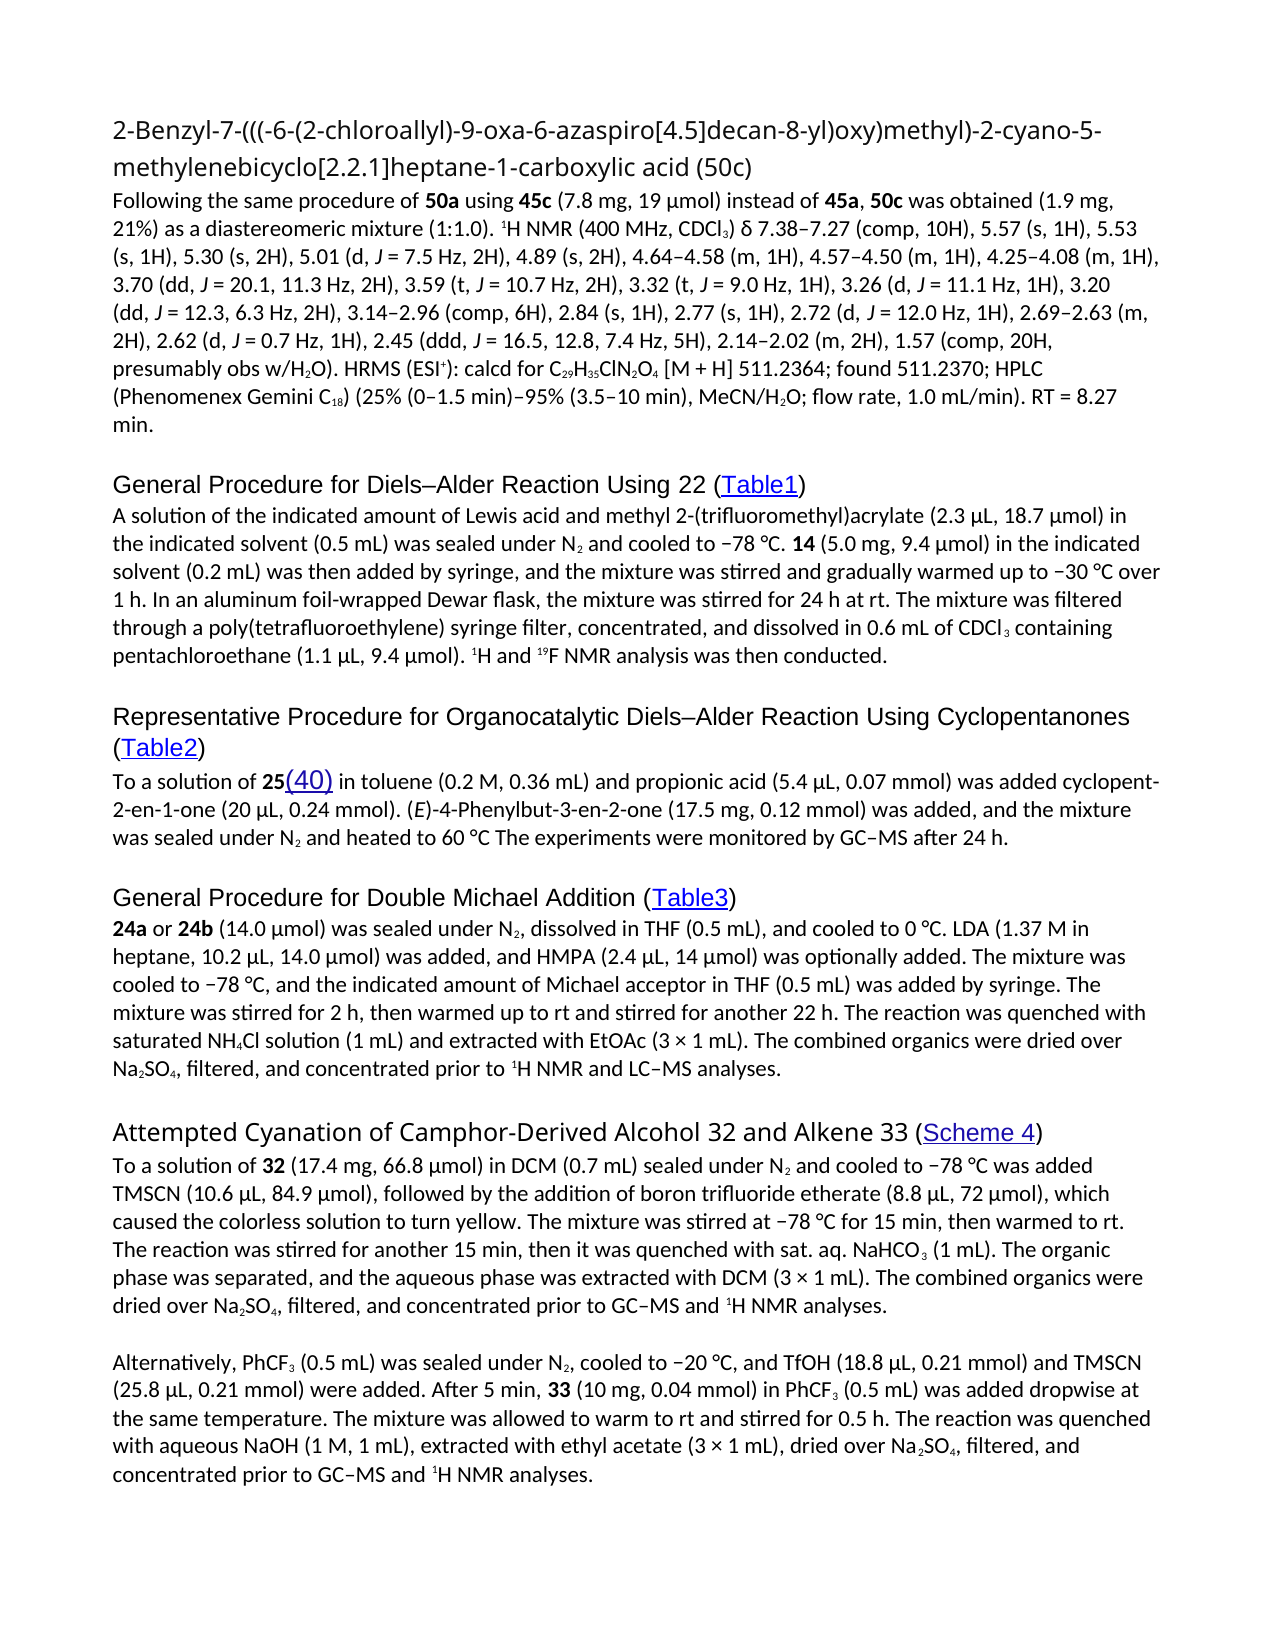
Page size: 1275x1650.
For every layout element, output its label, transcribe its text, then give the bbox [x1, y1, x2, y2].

subtitle General Procedure for Double Michael Addition (Table3) [112, 883, 1162, 912]
subtitle Attempted Cyanation of Camphor-Derived Alcohol 32 and Alkene 33 (Scheme 4) [112, 1115, 1162, 1149]
subtitle Representative Procedure for Organocatalytic Diels–Alder Reaction Using Cyclopentanones (Table2) [112, 702, 1162, 762]
text To a solution of 32 (17.4 mg, 66.8 μmol) in DCM (0.7 mL) sealed under N2 and cooled to −78 °C was added TMSCN (10.6 μL, 84.9 μmol), followed by the addition of boron trifluoride etherate (8.8 μL, 72 μmol), which caused the colorless solution to turn yellow. The mixture was stirred at −78 °C for 15 min, then warmed to rt. The reaction was stirred for another 15 min, then it was quenched with sat. aq. NaHCO3 (1 mL). The organic phase was separated, and the aqueous phase was extracted with DCM (3 × 1 mL). The combined organics were dried over Na2SO4, filtered, and concentrated prior to GC–MS and 1H NMR analyses. [112, 1151, 1162, 1319]
text 24a or 24b (14.0 μmol) was sealed under N2, dissolved in THF (0.5 mL), and cooled to 0 °C. LDA (1.37 M in heptane, 10.2 μL, 14.0 μmol) was added, and HMPA (2.4 μL, 14 μmol) was optionally added. The mixture was cooled to −78 °C, and the indicated amount of Michael acceptor in THF (0.5 mL) was added by syringe. The mixture was stirred for 2 h, then warmed up to rt and stirred for another 22 h. The reaction was quenched with saturated NH4Cl solution (1 mL) and extracted with EtOAc (3 × 1 mL). The combined organics were dried over Na2SO4, filtered, and concentrated prior to 1H NMR and LC–MS analyses. [112, 914, 1162, 1082]
text Following the same procedure of 50a using 45c (7.8 mg, 19 μmol) instead of 45a, 50c was obtained (1.9 mg, 21%) as a diastereomeric mixture (1:1.0). 1H NMR (400 MHz, CDCl3) δ 7.38–7.27 (comp, 10H), 5.57 (s, 1H), 5.53 (s, 1H), 5.30 (s, 2H), 5.01 (d, J = 7.5 Hz, 2H), 4.89 (s, 2H), 4.64–4.58 (m, 1H), 4.57–4.50 (m, 1H), 4.25–4.08 (m, 1H), 3.70 (dd, J = 20.1, 11.3 Hz, 2H), 3.59 (t, J = 10.7 Hz, 2H), 3.32 (t, J = 9.0 Hz, 1H), 3.26 (d, J = 11.1 Hz, 1H), 3.20 (dd, J = 12.3, 6.3 Hz, 2H), 3.14–2.96 (comp, 6H), 2.84 (s, 1H), 2.77 (s, 1H), 2.72 (d, J = 12.0 Hz, 1H), 2.69–2.63 (m, 2H), 2.62 (d, J = 0.7 Hz, 1H), 2.45 (ddd, J = 16.5, 12.8, 7.4 Hz, 5H), 2.14–2.02 (m, 2H), 1.57 (comp, 20H, presumably obs w/H2O). HRMS (ESI+): calcd for C29H35ClN2O4 [M + H] 511.2364; found 511.2370; HPLC (Phenomenex Gemini C18) (25% (0–1.5 min)–95% (3.5–10 min), MeCN/H2O; flow rate, 1.0 mL/min). RT = 8.27 min. [112, 186, 1162, 438]
subtitle General Procedure for Diels–Alder Reaction Using 22 (Table1) [112, 470, 1162, 499]
subtitle 2-Benzyl-7-(((-6-(2-chloroallyl)-9-oxa-6-azaspiro[4.5]decan-8-yl)oxy)methyl)-2-cyano-5-methylenebicyclo[2.2.1]heptane-1-carboxylic acid (50c) [112, 112, 1162, 183]
text To a solution of 25(40) in toluene (0.2 M, 0.36 mL) and propionic acid (5.4 μL, 0.07 mmol) was added cyclopent-2-en-1-one (20 μL, 0.24 mmol). (E)-4-Phenylbut-3-en-2-one (17.5 mg, 0.12 mmol) was added, and the mixture was sealed under N2 and heated to 60 °C The experiments were monitored by GC–MS after 24 h. [112, 764, 1162, 851]
text Alternatively, PhCF3 (0.5 mL) was sealed under N2, cooled to −20 °C, and TfOH (18.8 μL, 0.21 mmol) and TMSCN (25.8 μL, 0.21 mmol) were added. After 5 min, 33 (10 mg, 0.04 mmol) in PhCF3 (0.5 mL) was added dropwise at the same temperature. The mixture was allowed to warm to rt and stirred for 0.5 h. The reaction was quenched with aqueous NaOH (1 M, 1 mL), extracted with ethyl acetate (3 × 1 mL), dried over Na2SO4, filtered, and concentrated prior to GC–MS and 1H NMR analyses. [112, 1348, 1162, 1516]
text A solution of the indicated amount of Lewis acid and methyl 2-(trifluoromethyl)acrylate (2.3 μL, 18.7 μmol) in the indicated solvent (0.5 mL) was sealed under N2 and cooled to −78 °C. 14 (5.0 mg, 9.4 μmol) in the indicated solvent (0.2 mL) was then added by syringe, and the mixture was stirred and gradually warmed up to −30 °C over 1 h. In an aluminum foil-wrapped Dewar flask, the mixture was stirred for 24 h at rt. The mixture was filtered through a poly(tetrafluoroethylene) syringe filter, concentrated, and dissolved in 0.6 mL of CDCl3 containing pentachloroethane (1.1 μL, 9.4 μmol). 1H and 19F NMR analysis was then conducted. [112, 501, 1162, 669]
